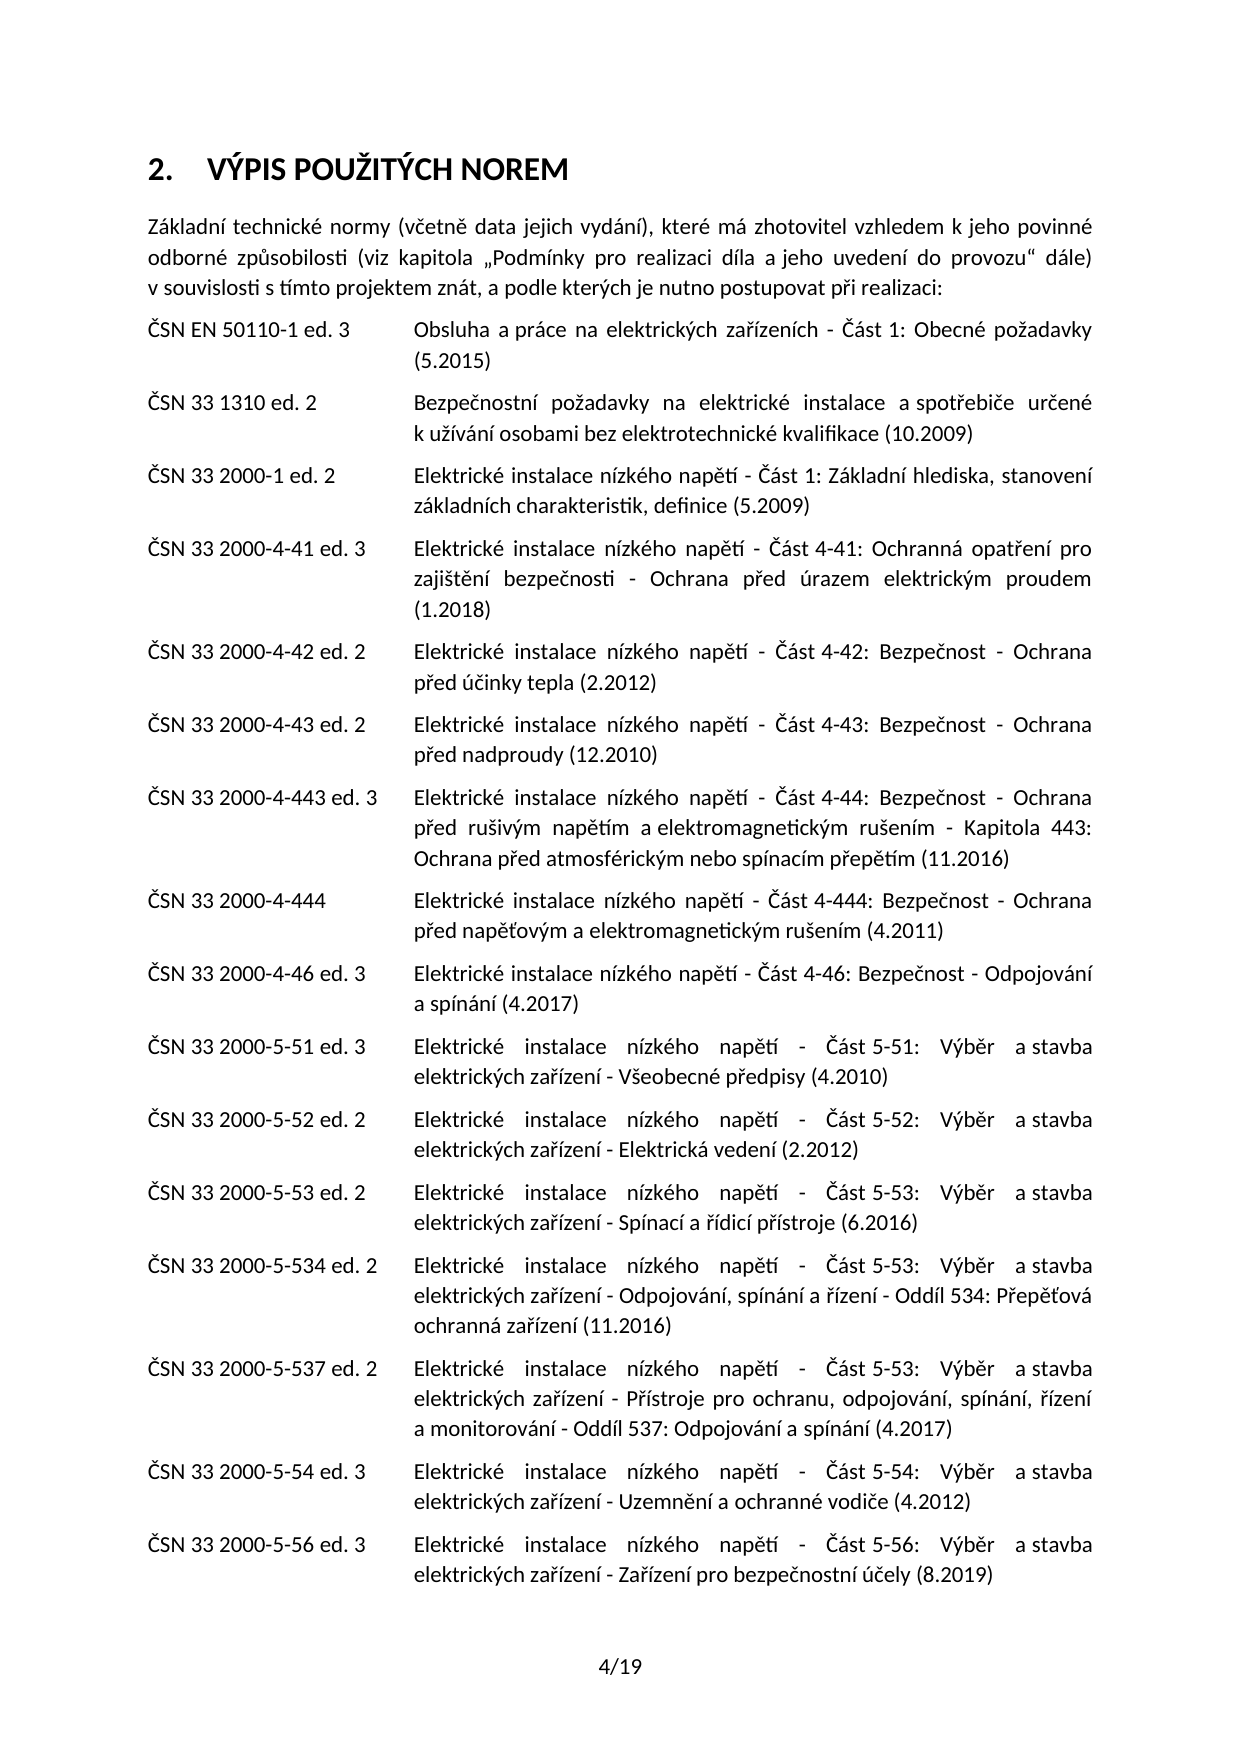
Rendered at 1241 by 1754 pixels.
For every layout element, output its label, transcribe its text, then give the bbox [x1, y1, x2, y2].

text ČSN 33 2000-5-534 ed. 2 Elektrické instalace nízkého napětí - Část 5-53: Výběr a stavba elektrických zařízení - Odpojování, spínání a řízení - Oddíl 534: Přepěťová ochranná zařízení (11.2016) [148, 1251, 1092, 1339]
text ČSN 33 2000-5-51 ed. 3 Elektrické instalace nízkého napětí - Část 5-51: Výběr a stavba elektrických zařízení - Všeobecné předpisy (4.2010) [148, 1032, 1092, 1091]
text ČSN 33 2000-4-443 ed. 3 Elektrické instalace nízkého napětí - Část 4-44: Bezpečnost - Ochrana před rušivým napětím a elektromagnetickým rušením - Kapitola 443: Ochrana před atmosférickým nebo spínacím přepětím (11.2016) [148, 783, 1092, 872]
text ČSN 33 2000-5-54 ed. 3 Elektrické instalace nízkého napětí - Část 5-54: Výběr a stavba elektrických zařízení - Uzemnění a ochranné vodiče (4.2012) [148, 1457, 1092, 1516]
text ČSN EN 50110-1 ed. 3 Obsluha a práce na elektrických zařízeních - Část 1: Obecné požadavky (5.2015) [148, 316, 1092, 374]
text ČSN 33 2000-5-53 ed. 2 Elektrické instalace nízkého napětí - Část 5-53: Výběr a stavba elektrických zařízení - Spínací a řídicí přístroje (6.2016) [148, 1178, 1092, 1236]
text ČSN 33 2000-4-43 ed. 2 Elektrické instalace nízkého napětí - Část 4-43: Bezpečnost - Ochrana před nadproudy (12.2010) [148, 710, 1092, 769]
text ČSN 33 1310 ed. 2 Bezpečnostní požadavky na elektrické instalace a spotřebiče určené k užívání osobami bez elektrotechnické kvalifikace (10.2009) [148, 388, 1092, 447]
text ČSN 33 2000-4-444 Elektrické instalace nízkého napětí - Část 4-444: Bezpečnost - Ochrana před napěťovým a elektromagnetickým rušením (4.2011) [148, 886, 1092, 945]
text ČSN 33 2000-4-46 ed. 3 Elektrické instalace nízkého napětí - Část 4-46: Bezpečnost - Odpojování a spínání (4.2017) [148, 959, 1092, 1018]
text Základní technické normy (včetně data jejich vydání), které má zhotovitel vzhledem k jeho povinné odborné způsobilosti (viz kapitola „Podmínky pro realizaci díla a jeho uvedení do provozu“ dále) v souvislosti s tímto projektem znát, a podle kterých je nutno postupovat při realizaci: [148, 212, 1092, 301]
text ČSN 33 2000-4-41 ed. 3 Elektrické instalace nízkého napětí - Část 4-41: Ochranná opatření pro zajištění bezpečnosti - Ochrana před úrazem elektrickým proudem (1.2018) [148, 534, 1092, 623]
subtitle VÝPIS POUŽITÝCH NOREM [148, 148, 1092, 188]
text ČSN 33 2000-5-56 ed. 3 Elektrické instalace nízkého napětí - Část 5-56: Výběr a stavba elektrických zařízení - Zařízení pro bezpečnostní účely (8.2019) [148, 1530, 1092, 1588]
text ČSN 33 2000-5-52 ed. 2 Elektrické instalace nízkého napětí - Část 5-52: Výběr a stavba elektrických zařízení - Elektrická vedení (2.2012) [148, 1105, 1092, 1163]
text ČSN 33 2000-4-42 ed. 2 Elektrické instalace nízkého napětí - Část 4-42: Bezpečnost - Ochrana před účinky tepla (2.2012) [148, 637, 1092, 696]
text ČSN 33 2000-1 ed. 2 Elektrické instalace nízkého napětí - Část 1: Základní hlediska, stanovení základních charakteristik, definice (5.2009) [148, 461, 1092, 520]
text ČSN 33 2000-5-537 ed. 2 Elektrické instalace nízkého napětí - Část 5-53: Výběr a stavba elektrických zařízení - Přístroje pro ochranu, odpojování, spínání, řízení a monitorování - Oddíl 537: Odpojování a spínání (4.2017) [148, 1354, 1092, 1443]
